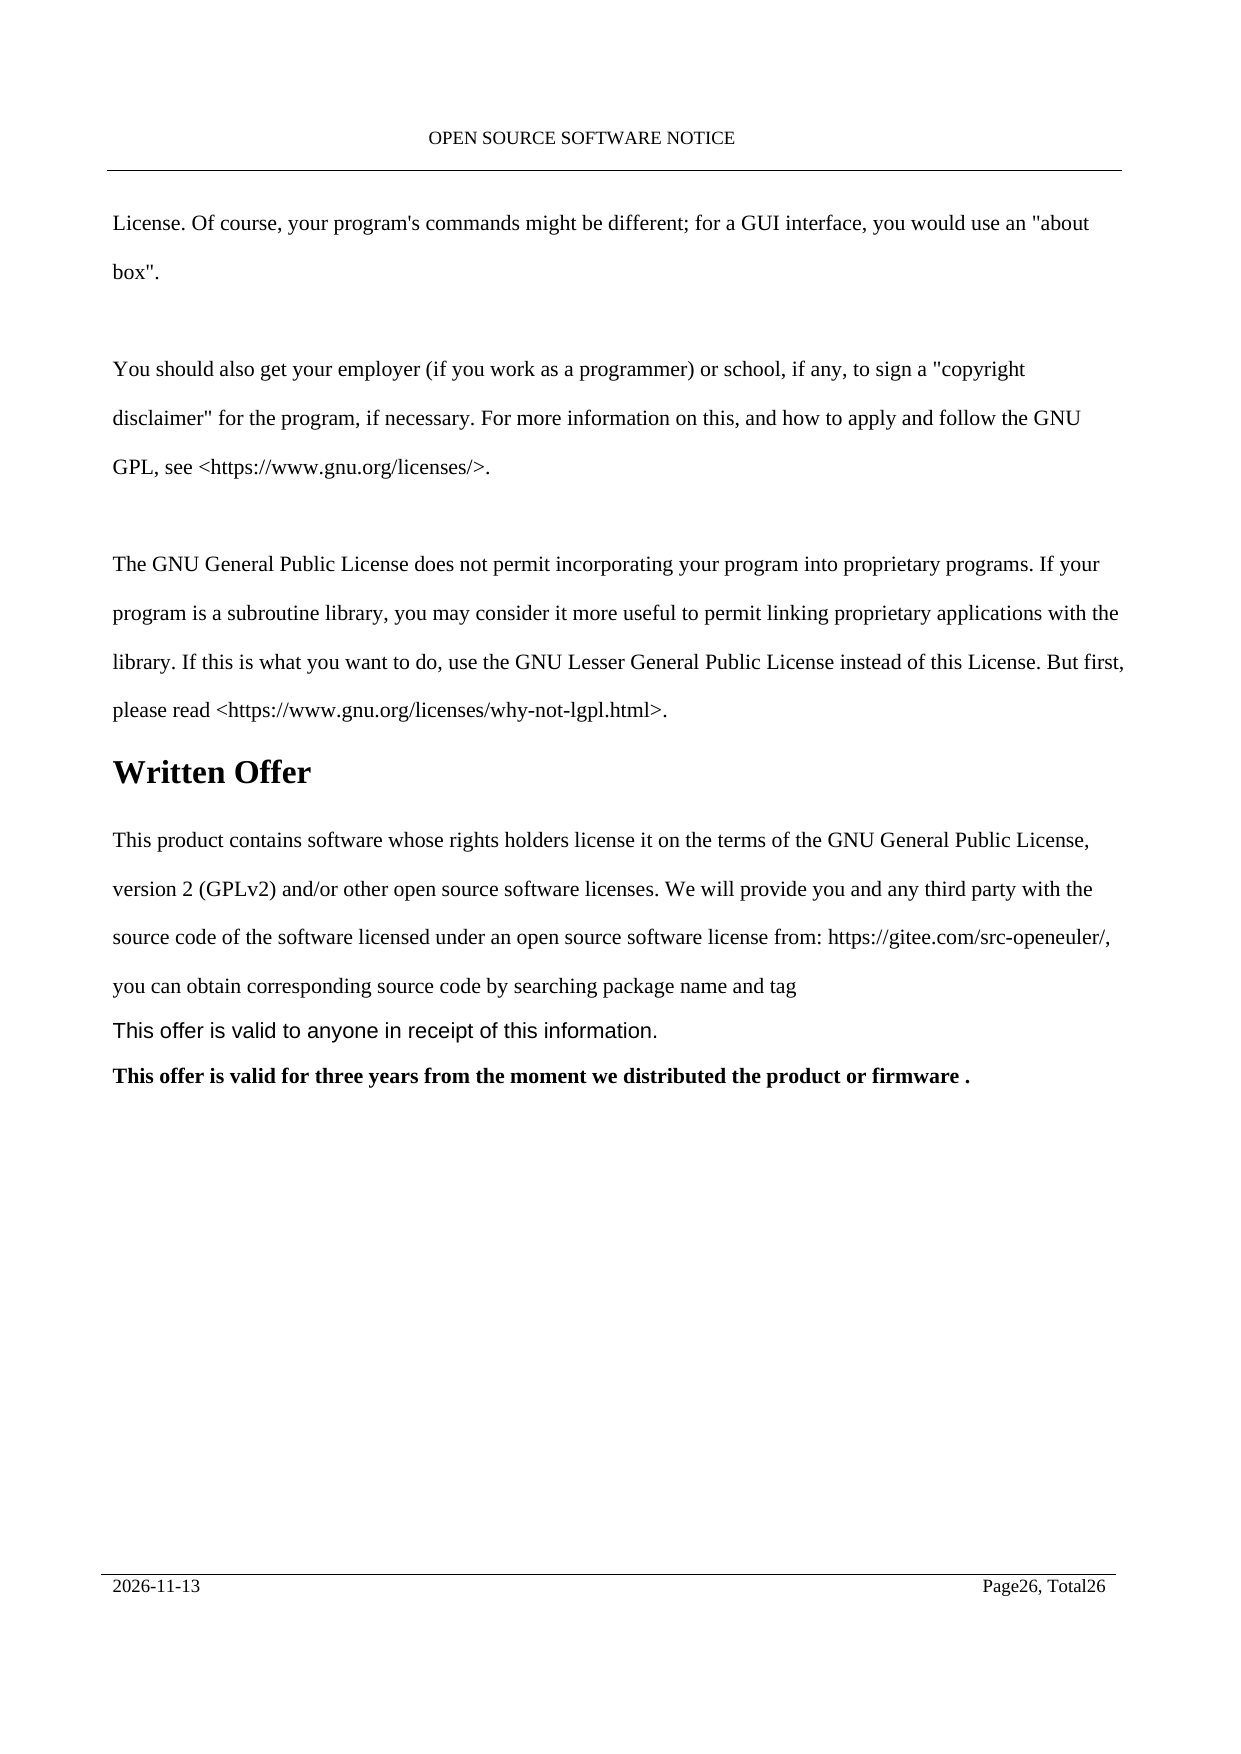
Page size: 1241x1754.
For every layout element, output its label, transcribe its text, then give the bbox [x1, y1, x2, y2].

text This product contains software whose rights holders license it on the terms of the GNU General Public License, version 2 (GPLv2) and/or other open source software licenses. We will provide you and any third party with the source code of the software licensed under an open source software license from: https://gitee.com/src-openeuler/, you can obtain corresponding source code by searching package name and tag [112, 823, 1128, 1002]
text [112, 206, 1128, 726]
text Written Offer [112, 739, 1128, 804]
text This offer is valid for three years from the moment we distributed the product or firmware . [112, 1059, 1128, 1092]
text This offer is valid to anyone in receipt of this information. [112, 1014, 1128, 1047]
